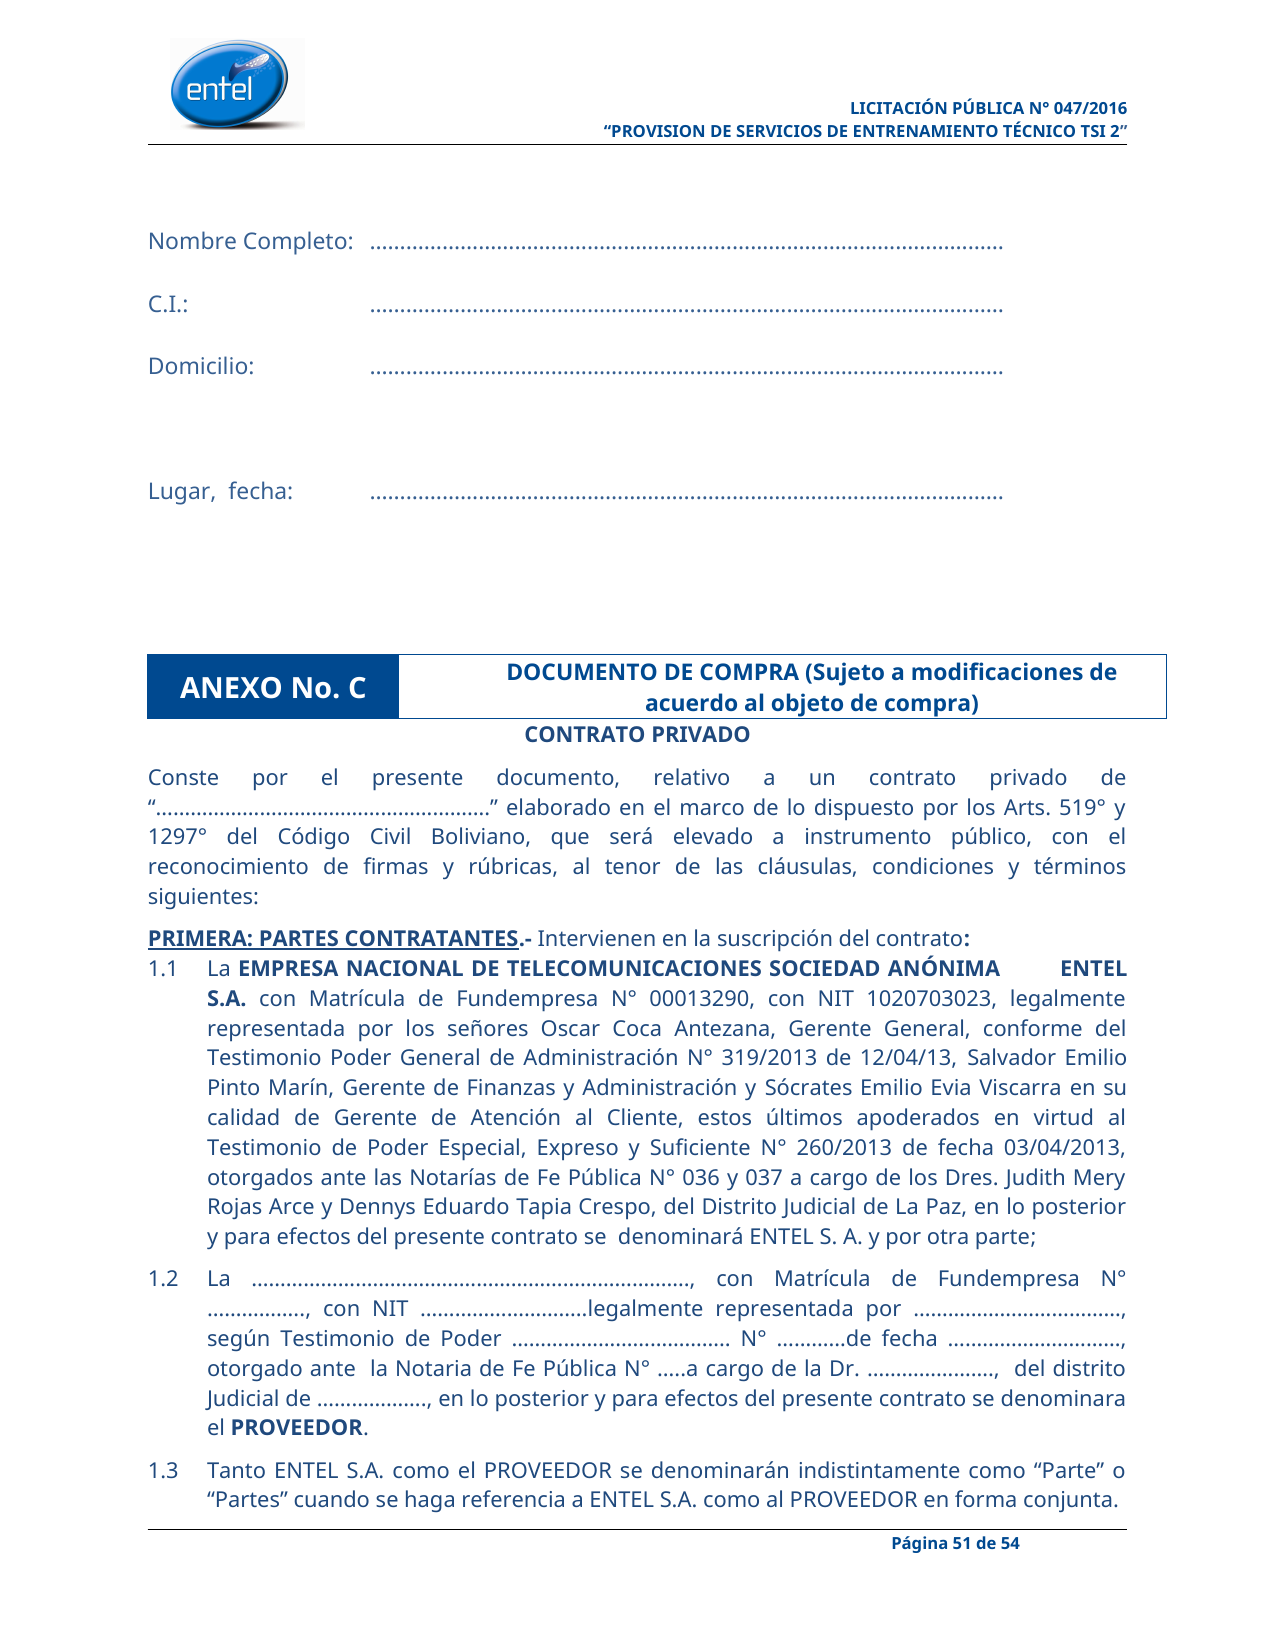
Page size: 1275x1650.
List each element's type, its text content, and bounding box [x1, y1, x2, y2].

text 1.2 La …………………………………………………………………., con Matrícula de Fundempresa N° …………….., con NIT ………………………..legalmente representada por ………………………………, según Testimonio de Poder ……………………………….. N° …………de fecha …………………………, otorgado ante la Notaria de Fe Pública N° …..a cargo de la Dr. …………………., del distrito Judicial de ………………., en lo posterior y para efectos del presente contrato se denominara el PROVEEDOR. [148, 1263, 1127, 1442]
text Lugar, fecha: …………………………………………………………………………………………… [148, 475, 1127, 506]
table_header DOCUMENTO DE COMPRA (Sujeto a modificaciones de acuerdo al objeto de compra) [399, 655, 1166, 718]
text Conste por el presente documento, relativo a un contrato privado de “………………………………………………….” elaborado en el marco de lo dispuesto por los Arts. 519° y 1297° del Código Civil Boliviano, que será elevado a instrumento público, con el reconocimiento de firmas y rúbricas, al tenor de las cláusulas, condiciones y términos siguientes: [148, 762, 1127, 911]
table_header ANEXO No. C [148, 655, 398, 718]
picture [170, 38, 305, 130]
text PRIMERA: PARTES CONTRATANTES.- Intervienen en la suscripción del contrato: [148, 923, 1127, 953]
text Domicilio: …………………………………………………………………………………………… [148, 350, 1127, 381]
text Nombre Completo: …………………………………………………………………………………………… [148, 225, 1127, 256]
text 1.1 La EMPRESA NACIONAL DE TELECOMUNICACIONES SOCIEDAD ANÓNIMA ENTEL S.A. con Matrícula de Fundempresa N° 00013290, con NIT 1020703023, legalmente representada por los señores Oscar Coca Antezana, Gerente General, conforme del Testimonio Poder General de Administración N° 319/2013 de 12/04/13, Salvador Emilio Pinto Marín, Gerente de Finanzas y Administración y Sócrates Emilio Evia Viscarra en su calidad de Gerente de Atención al Cliente, estos últimos apoderados en virtud al Testimonio de Poder Especial, Expreso y Suficiente N° 260/2013 de fecha 03/04/2013, otorgados ante las Notarías de Fe Pública N° 036 y 037 a cargo de los Dres. Judith Mery Rojas Arce y Dennys Eduardo Tapia Crespo, del Distrito Judicial de La Paz, en lo posterior y para efectos del presente contrato se denominará ENTEL S. A. y por otra parte; [148, 953, 1127, 1251]
text C.I.: …………………………………………………………………………………………… [148, 288, 1127, 319]
text CONTRATO PRIVADO [148, 719, 1127, 749]
text 1.3 Tanto ENTEL S.A. como el PROVEEDOR se denominarán indistintamente como “Parte” o “Partes” cuando se haga referencia a ENTEL S.A. como al PROVEEDOR en forma conjunta. [148, 1454, 1127, 1514]
